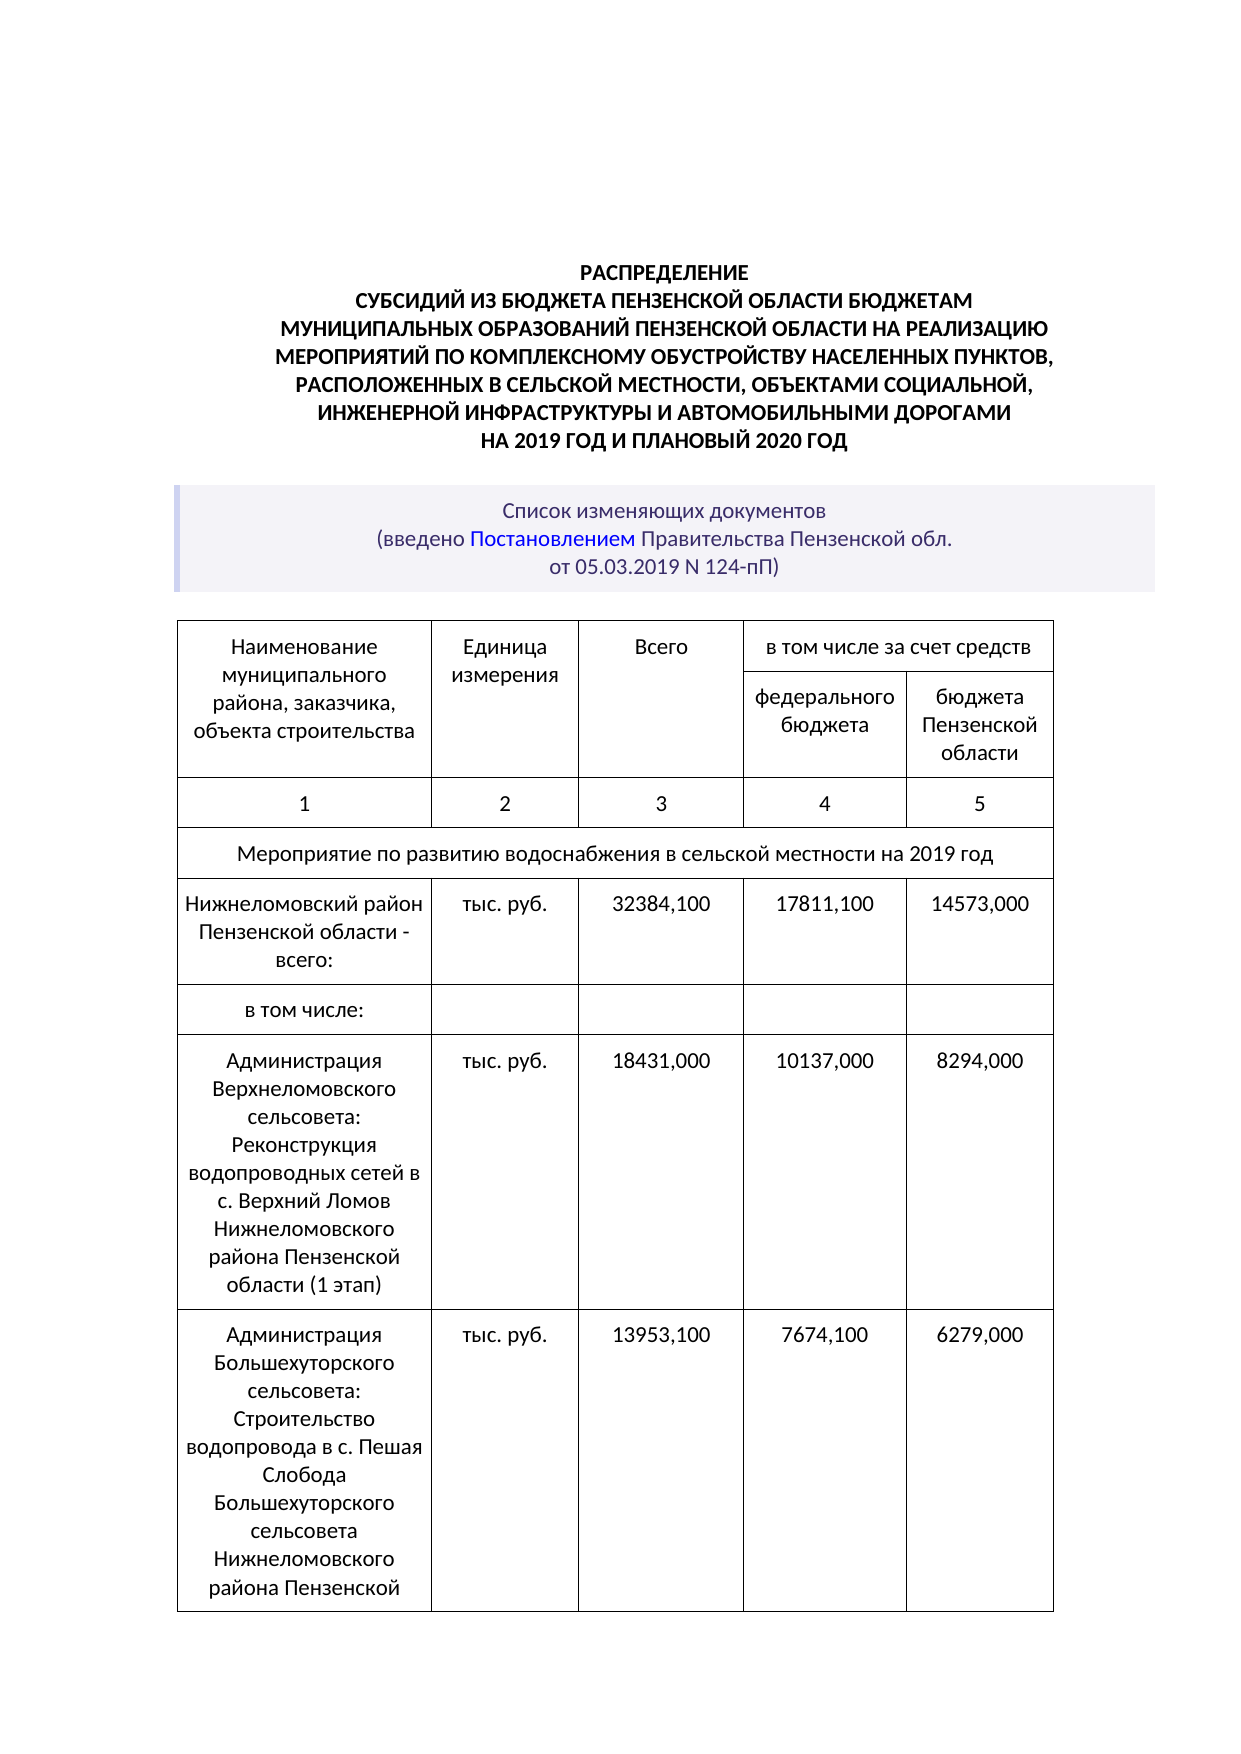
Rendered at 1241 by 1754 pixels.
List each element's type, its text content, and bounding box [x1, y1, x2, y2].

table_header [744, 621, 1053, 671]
title ИНЖЕНЕРНОЙ ИНФРАСТРУКТУРЫ И АВТОМОБИЛЬНЫМИ ДОРОГАМИ [177, 398, 1152, 426]
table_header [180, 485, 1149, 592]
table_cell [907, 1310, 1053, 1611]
title РАСПРЕДЕЛЕНИЕ [177, 258, 1152, 286]
title НА 2019 ГОД И ПЛАНОВЫЙ 2020 ГОД [177, 426, 1152, 454]
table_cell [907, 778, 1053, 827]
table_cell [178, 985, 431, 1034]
title МУНИЦИПАЛЬНЫХ ОБРАЗОВАНИЙ ПЕНЗЕНСКОЙ ОБЛАСТИ НА РЕАЛИЗАЦИЮ [177, 314, 1152, 342]
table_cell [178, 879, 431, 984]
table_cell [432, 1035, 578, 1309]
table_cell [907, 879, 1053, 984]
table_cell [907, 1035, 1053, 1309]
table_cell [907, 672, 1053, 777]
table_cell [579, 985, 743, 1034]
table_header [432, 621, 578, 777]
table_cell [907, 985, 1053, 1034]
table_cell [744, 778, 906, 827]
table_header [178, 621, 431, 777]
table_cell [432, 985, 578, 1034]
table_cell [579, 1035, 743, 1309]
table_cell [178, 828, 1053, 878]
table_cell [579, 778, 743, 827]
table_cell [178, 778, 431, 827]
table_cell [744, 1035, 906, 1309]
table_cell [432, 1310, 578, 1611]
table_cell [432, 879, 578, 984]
title МЕРОПРИЯТИЙ ПО КОМПЛЕКСНОМУ ОБУСТРОЙСТВУ НАСЕЛЕННЫХ ПУНКТОВ, [177, 342, 1152, 370]
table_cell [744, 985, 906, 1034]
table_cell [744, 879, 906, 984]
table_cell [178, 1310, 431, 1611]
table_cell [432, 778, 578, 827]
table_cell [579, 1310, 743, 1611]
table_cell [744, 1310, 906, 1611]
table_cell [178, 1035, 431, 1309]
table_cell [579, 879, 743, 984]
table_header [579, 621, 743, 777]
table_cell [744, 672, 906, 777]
title СУБСИДИЙ ИЗ БЮДЖЕТА ПЕНЗЕНСКОЙ ОБЛАСТИ БЮДЖЕТАМ [177, 286, 1152, 314]
title РАСПОЛОЖЕННЫХ В СЕЛЬСКОЙ МЕСТНОСТИ, ОБЪЕКТАМИ СОЦИАЛЬНОЙ, [177, 370, 1152, 398]
